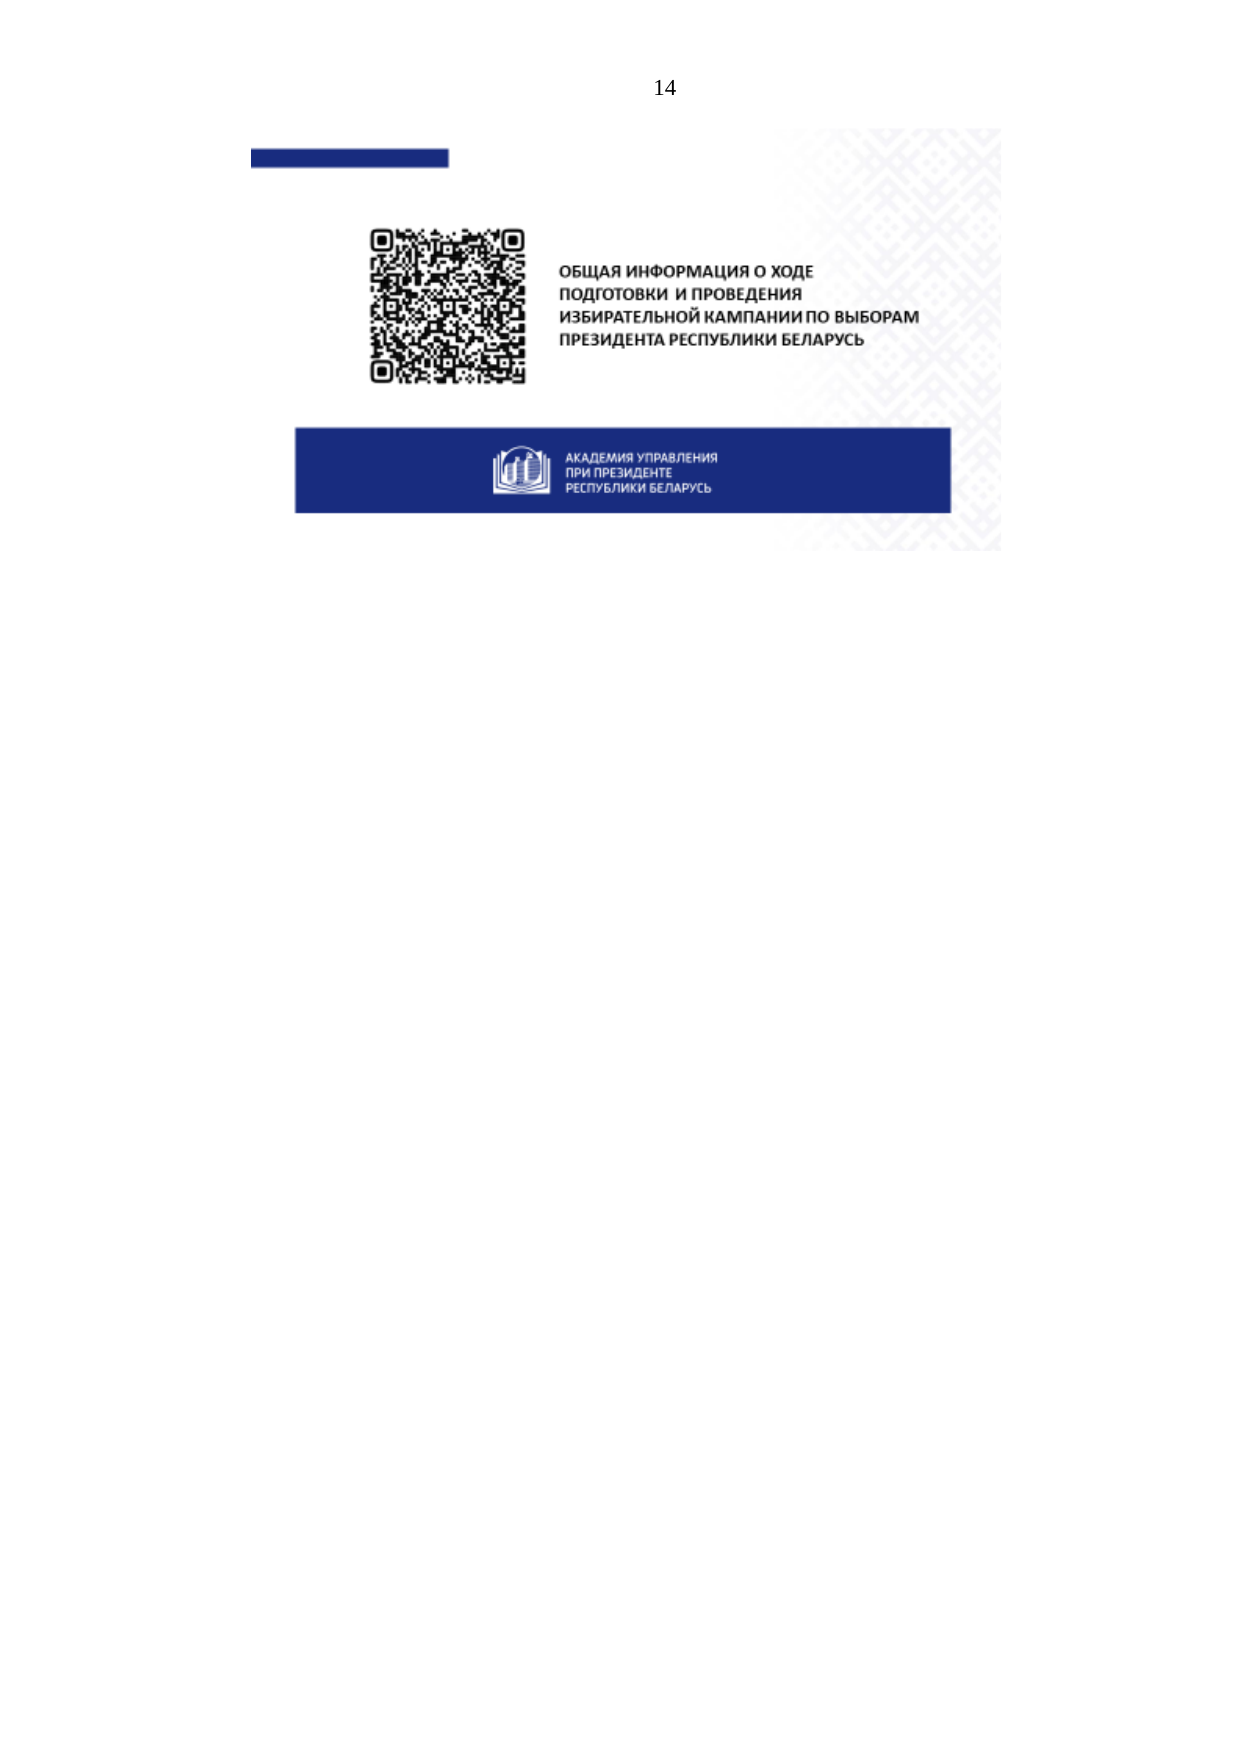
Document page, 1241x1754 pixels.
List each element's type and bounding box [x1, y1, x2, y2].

picture [251, 128, 1002, 551]
